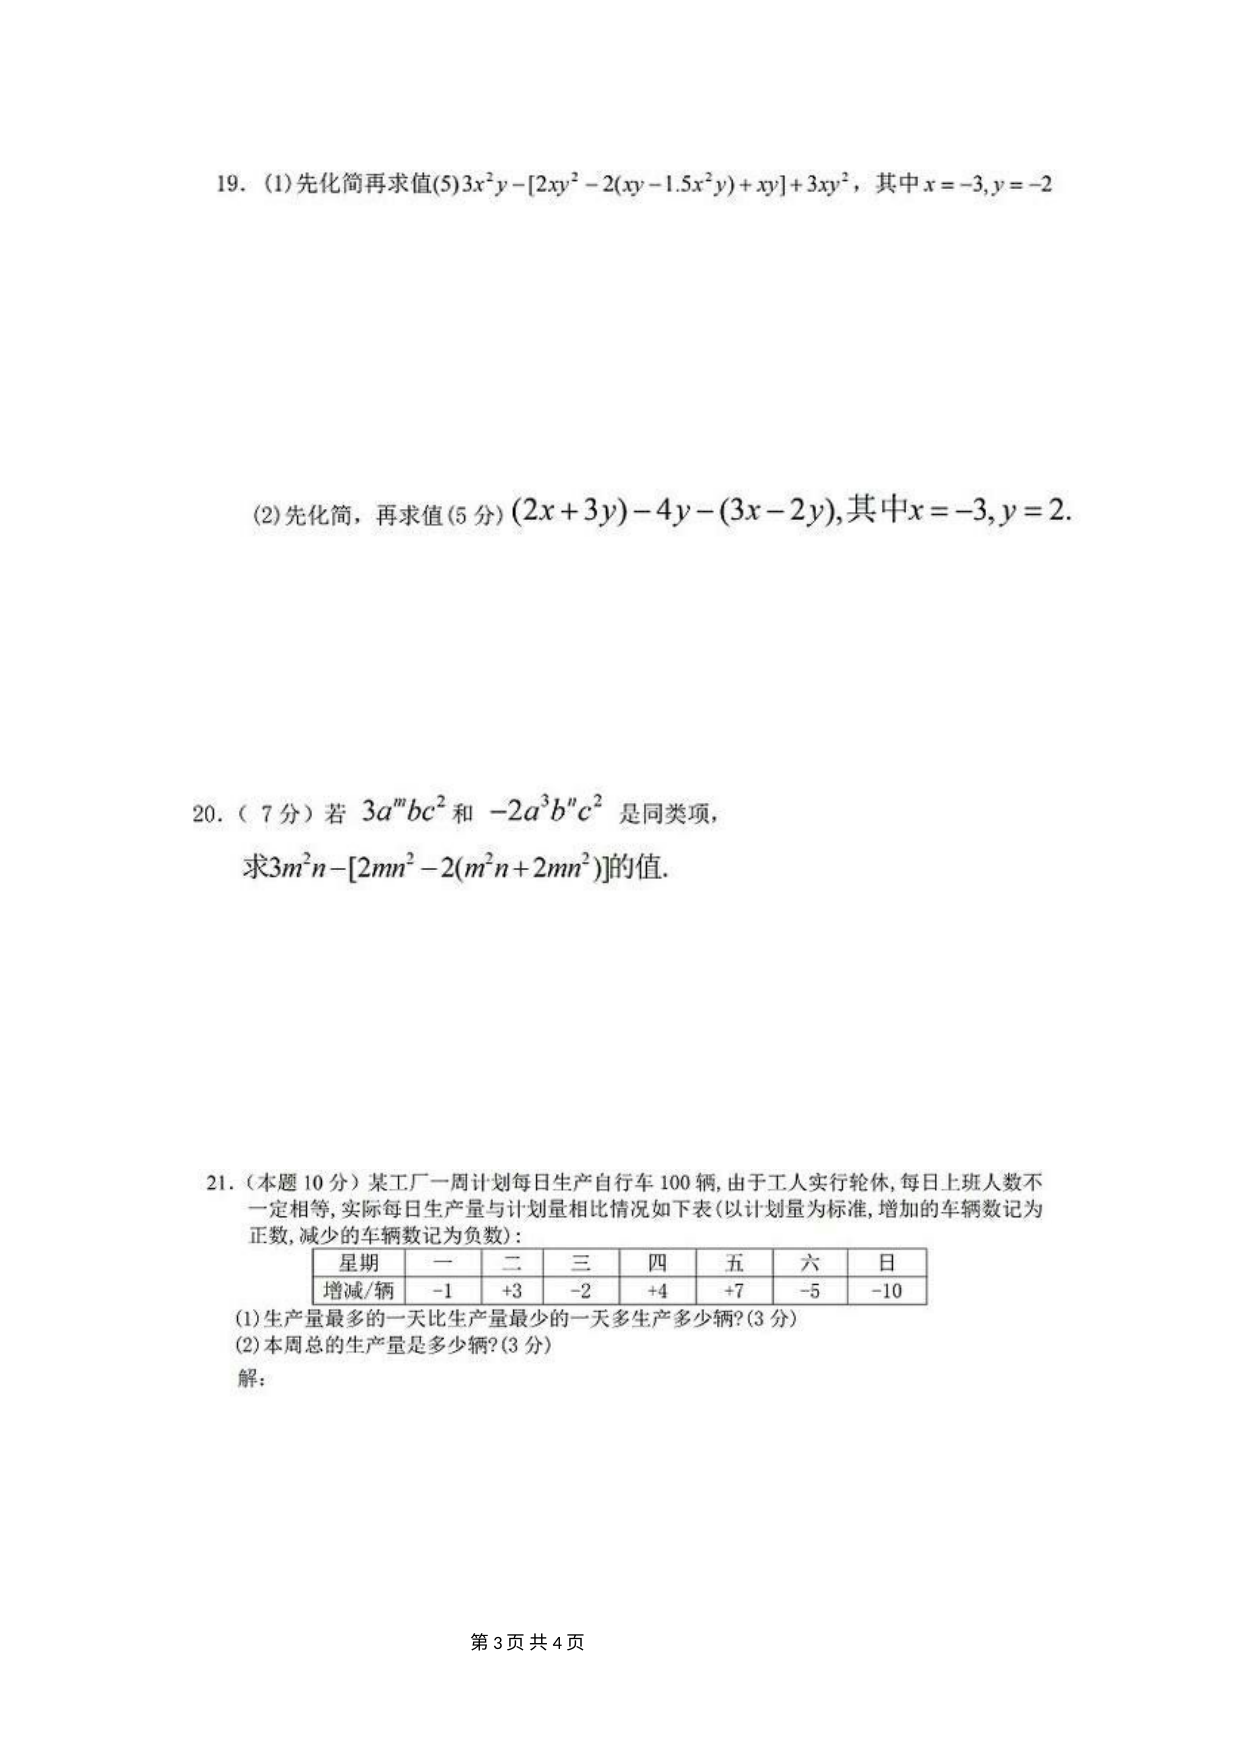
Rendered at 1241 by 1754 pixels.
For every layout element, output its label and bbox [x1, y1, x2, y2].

picture [187, 162, 1093, 917]
picture [187, 1169, 1053, 1461]
